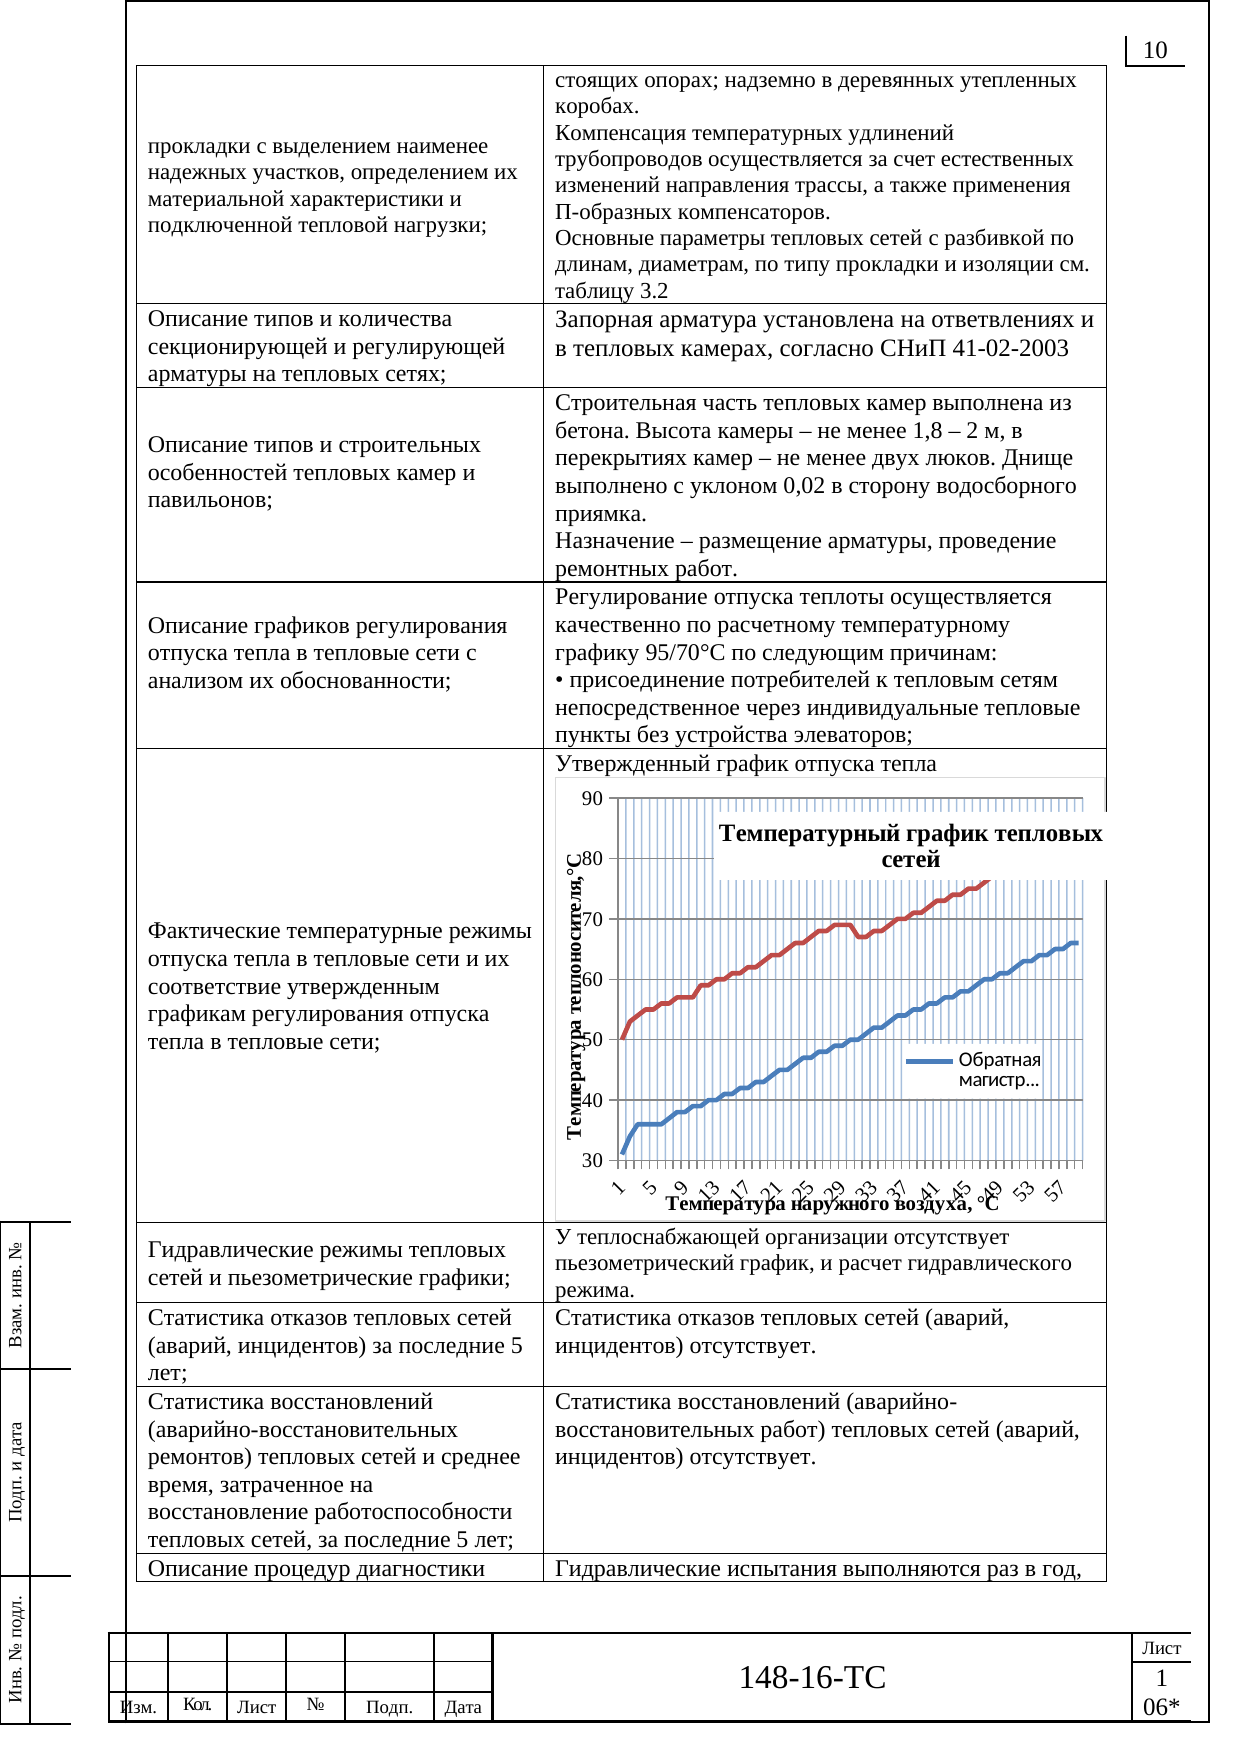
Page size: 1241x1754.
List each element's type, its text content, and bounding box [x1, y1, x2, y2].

table_cell Строительная часть тепловых камер выполнена из бетона. Высота камеры – не менее 1,8 – 2 м, в перекрытиях камер – не менее двух люков. Днище выполнено с уклоном 0,02 в сторону водосборного приямка. Назначение – размещение арматуры, проведение ремонтных работ. [544, 388, 1106, 581]
table_cell Запорная арматура установлена на ответвлениях и в тепловых камерах, согласно СНиП 41-02-2003 [544, 304, 1106, 387]
table_cell Фактические температурные режимы отпуска тепла в тепловые сети и их соответствие утвержденным графикам регулирования отпуска тепла в тепловые сети; [137, 749, 543, 1222]
table_cell Регулирование отпуска теплоты осуществляется качественно по расчетному температурному графику 95/70°С по следующим причинам: • присоединение потребителей к тепловым сетям непосредственное через индивидуальные тепловые пункты без устройства элеваторов; [544, 583, 1106, 748]
table_cell Описание типов и количества секционирующей и регулирующей арматуры на тепловых сетях; [137, 304, 543, 387]
table_cell Описание типов и строительных особенностей тепловых камер и павильонов; [137, 388, 543, 581]
table_cell Статистика восстановлений (аварийно-восстановительных ремонтов) тепловых сетей и среднее время, затраченное на восстановление работоспособности тепловых сетей, за последние 5 лет; [137, 1387, 543, 1553]
table_cell Описание графиков регулирования отпуска тепла в тепловые сети с анализом их обоснованности; [137, 583, 543, 748]
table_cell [544, 1554, 1106, 1581]
table_cell У теплоснабжающей организации отсутствует пьезометрический график, и расчет гидравлического режима. [544, 1223, 1106, 1302]
table_cell Утвержденный график отпуска тепла [544, 749, 1106, 1222]
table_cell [137, 1554, 543, 1581]
table_cell Статистика отказов тепловых сетей (аварий, инцидентов) отсутствует. [544, 1303, 1106, 1386]
table_cell Статистика отказов тепловых сетей (аварий, инцидентов) за последние 5 лет; [137, 1303, 543, 1386]
table_cell Гидравлические режимы тепловых сетей и пьезометрические графики; [137, 1223, 543, 1302]
table_cell Статистика восстановлений (аварийно-восстановительных работ) тепловых сетей (аварий, инцидентов) отсутствует. [544, 1387, 1106, 1553]
